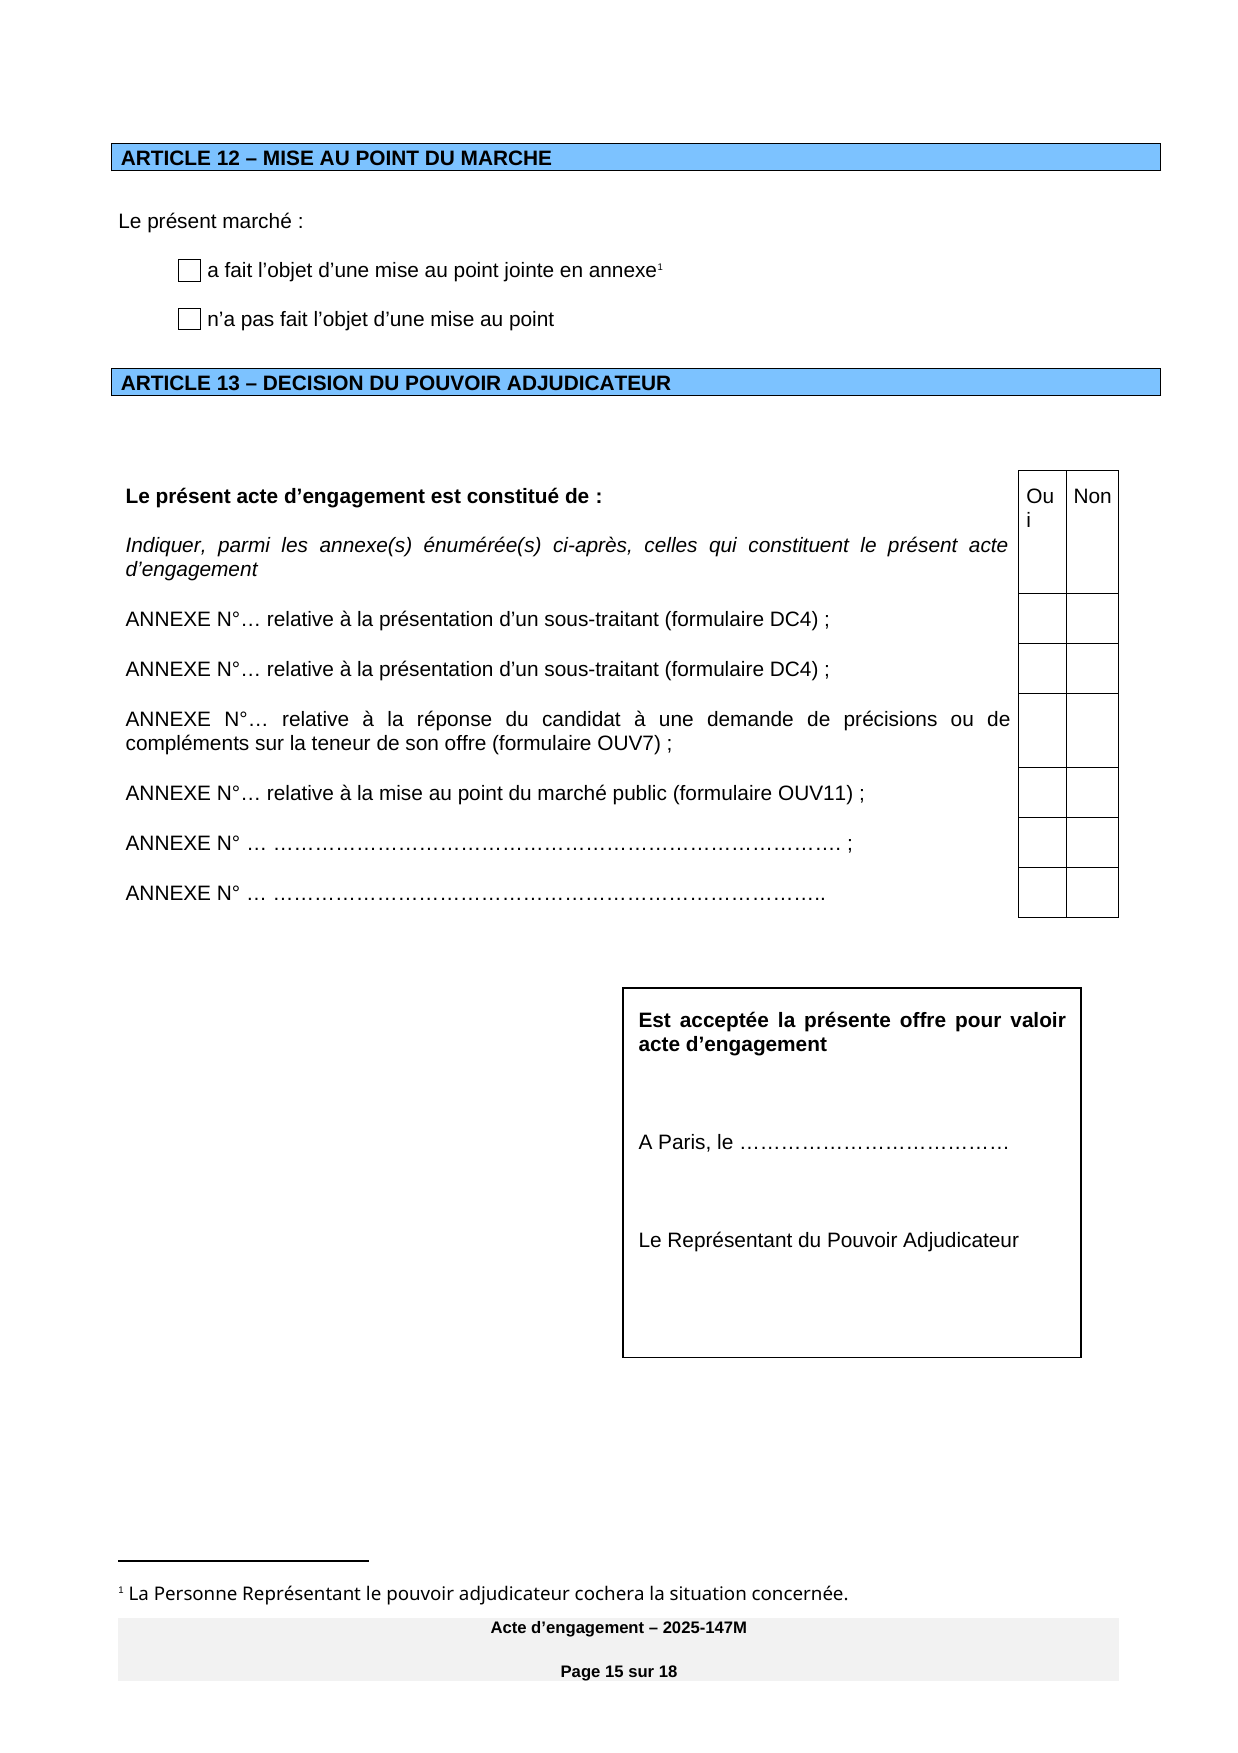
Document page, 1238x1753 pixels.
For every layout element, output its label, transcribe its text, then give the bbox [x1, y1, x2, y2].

text n’a pas fait l’objet d’une mise au point [118, 307, 1119, 331]
table_cell [1067, 868, 1118, 917]
table_cell [1067, 818, 1118, 867]
table_cell ANNEXE N°… relative à la présentation d’un sous-traitant (formulaire DC4) ; [118, 643, 1018, 693]
table_cell ANNEXE N° … ………………………………………………………………………. ; [118, 817, 1018, 867]
table_cell [1019, 768, 1066, 817]
table_cell ANNEXE N° … …………………………………………………………………….. [118, 867, 1018, 917]
text a fait l’objet d’une mise au point jointe en annexe [118, 258, 1119, 282]
table_cell ANNEXE N°… relative à la mise au point du marché public (formulaire OUV11) ; [118, 767, 1018, 817]
text Le présent marché : [118, 209, 1152, 233]
table_cell [1067, 594, 1118, 643]
table_cell ANNEXE N°… relative à la réponse du candidat à une demande de précisions ou de compléments sur la teneur de son offre (formulaire OUV7) ; [118, 693, 1018, 767]
table_cell [1067, 768, 1118, 817]
table_header Oui [1019, 471, 1066, 593]
table_cell [1019, 644, 1066, 693]
table_cell [1019, 818, 1066, 867]
table_header Non [1067, 471, 1118, 593]
table_header Le présent acte d’engagement est constitué de : Indiquer, parmi les annexe(s) énumérée(s) ci-après, celles qui constituent le présent acte d’engagement [118, 470, 1018, 593]
table_cell ANNEXE N°… relative à la présentation d’un sous-traitant (formulaire DC4) ; [118, 593, 1018, 643]
table_cell [1019, 594, 1066, 643]
table_cell [1019, 868, 1066, 917]
subtitle ARTICLE 13 – DECISION DU POUVOIR ADJUDICATEUR [112, 369, 1160, 395]
table_cell [1067, 694, 1118, 767]
subtitle ARTICLE 12 – MISE AU POINT DU MARCHE [112, 144, 1160, 170]
table_cell [1067, 644, 1118, 693]
table_cell [1019, 694, 1066, 767]
